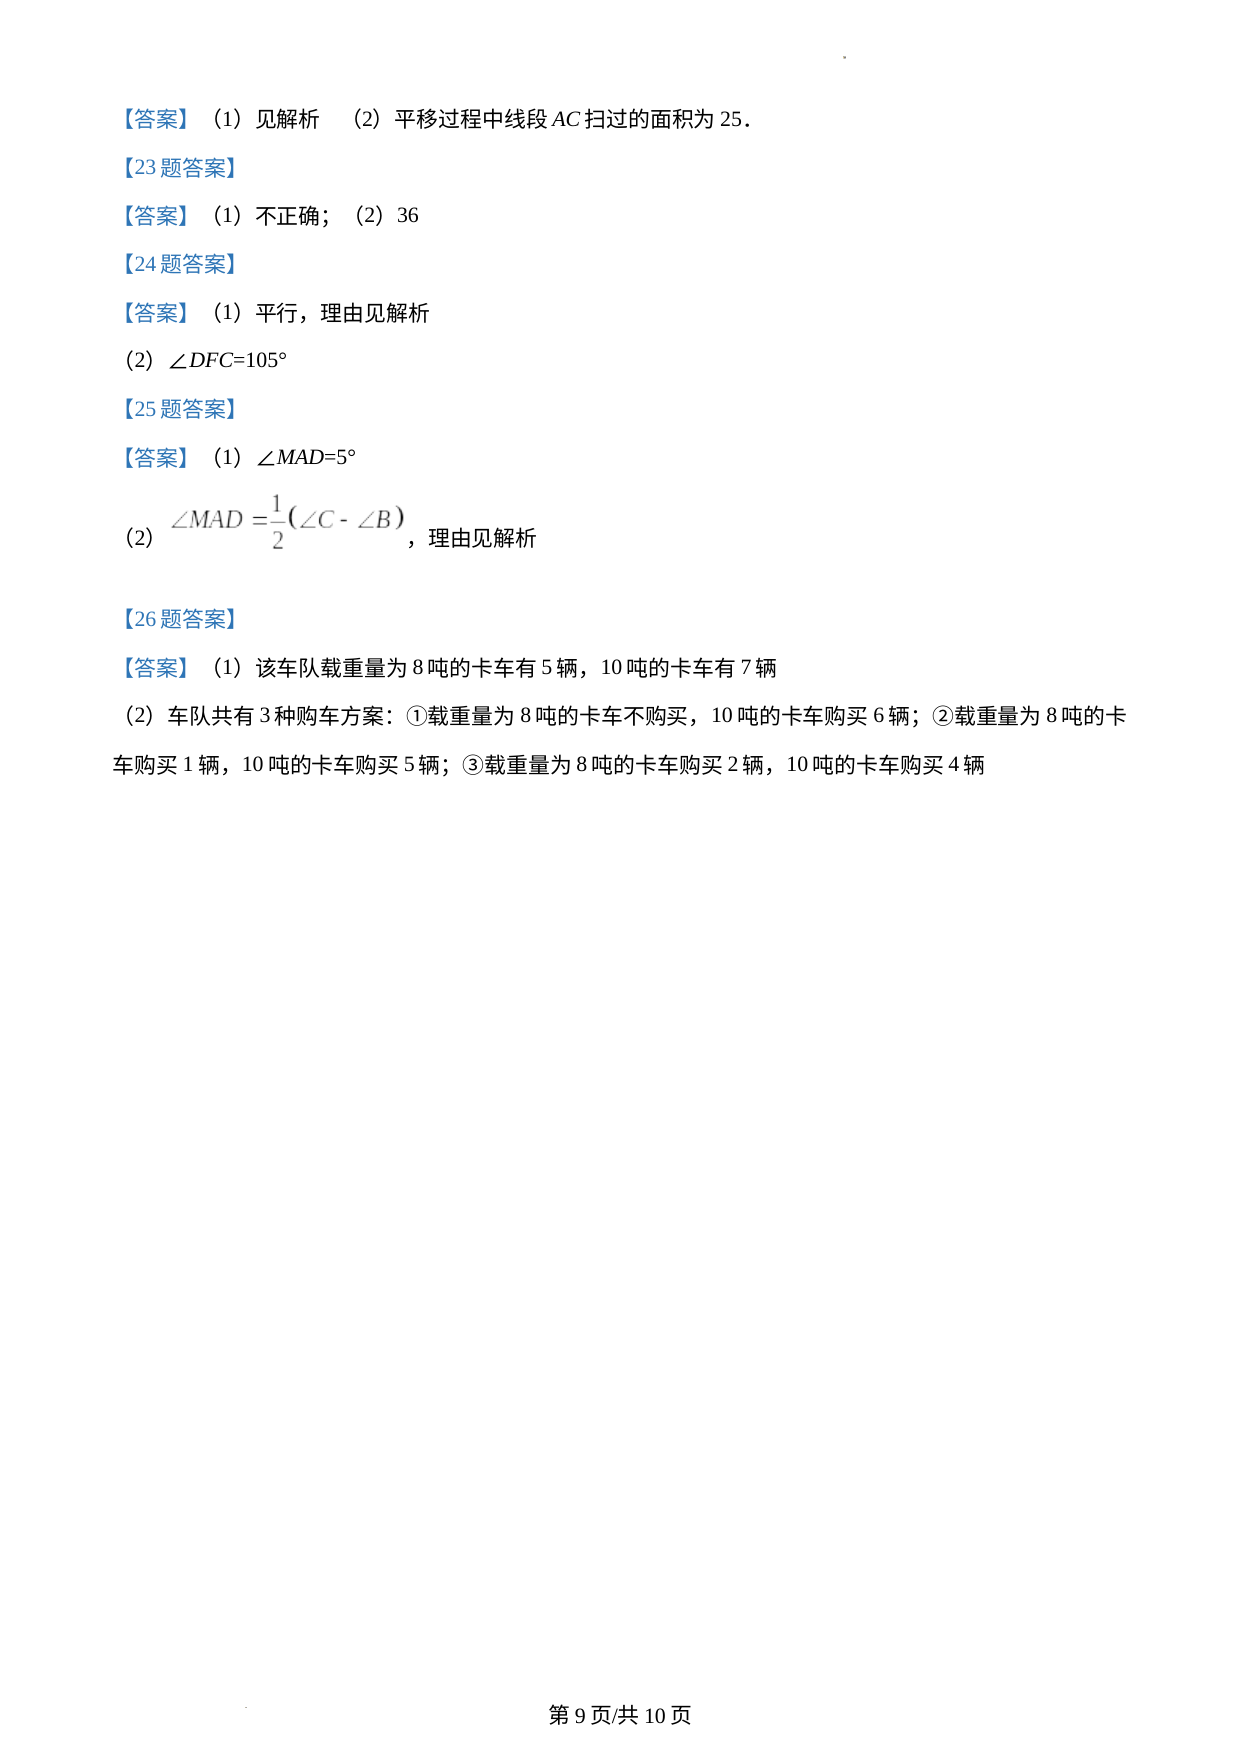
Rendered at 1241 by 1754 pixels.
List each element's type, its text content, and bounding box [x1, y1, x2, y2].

text 【答案】（1）∠MAD=5° [112, 440, 1128, 473]
text 【答案】（1）不正确；（2）36 [112, 198, 1128, 231]
text 【26题答案】 [112, 602, 1128, 634]
text 【答案】（1）该车队载重量为8吨的卡车有5辆，10吨的卡车有7辆 [112, 650, 1128, 683]
text 【25题答案】 [112, 392, 1128, 424]
text 【答案】（1）平行，理由见解析 [112, 295, 1128, 328]
text （2）∠DFC=105° [112, 343, 1128, 376]
text （2），理由见解析 [112, 488, 1128, 586]
text 【答案】（1）见解析 （2）平移过程中线段AC扫过的面积为25． [112, 102, 1128, 134]
text （2）车队共有3种购车方案：①载重量为8吨的卡车不购买，10吨的卡车购买6辆；②载重量为8吨的卡车购买1辆，10吨的卡车购买5辆；③载重量为8吨的卡车购买2辆，10吨的卡车购买4辆 [112, 698, 1128, 780]
text 【24题答案】 [112, 247, 1128, 279]
text 【23题答案】 [112, 150, 1128, 183]
